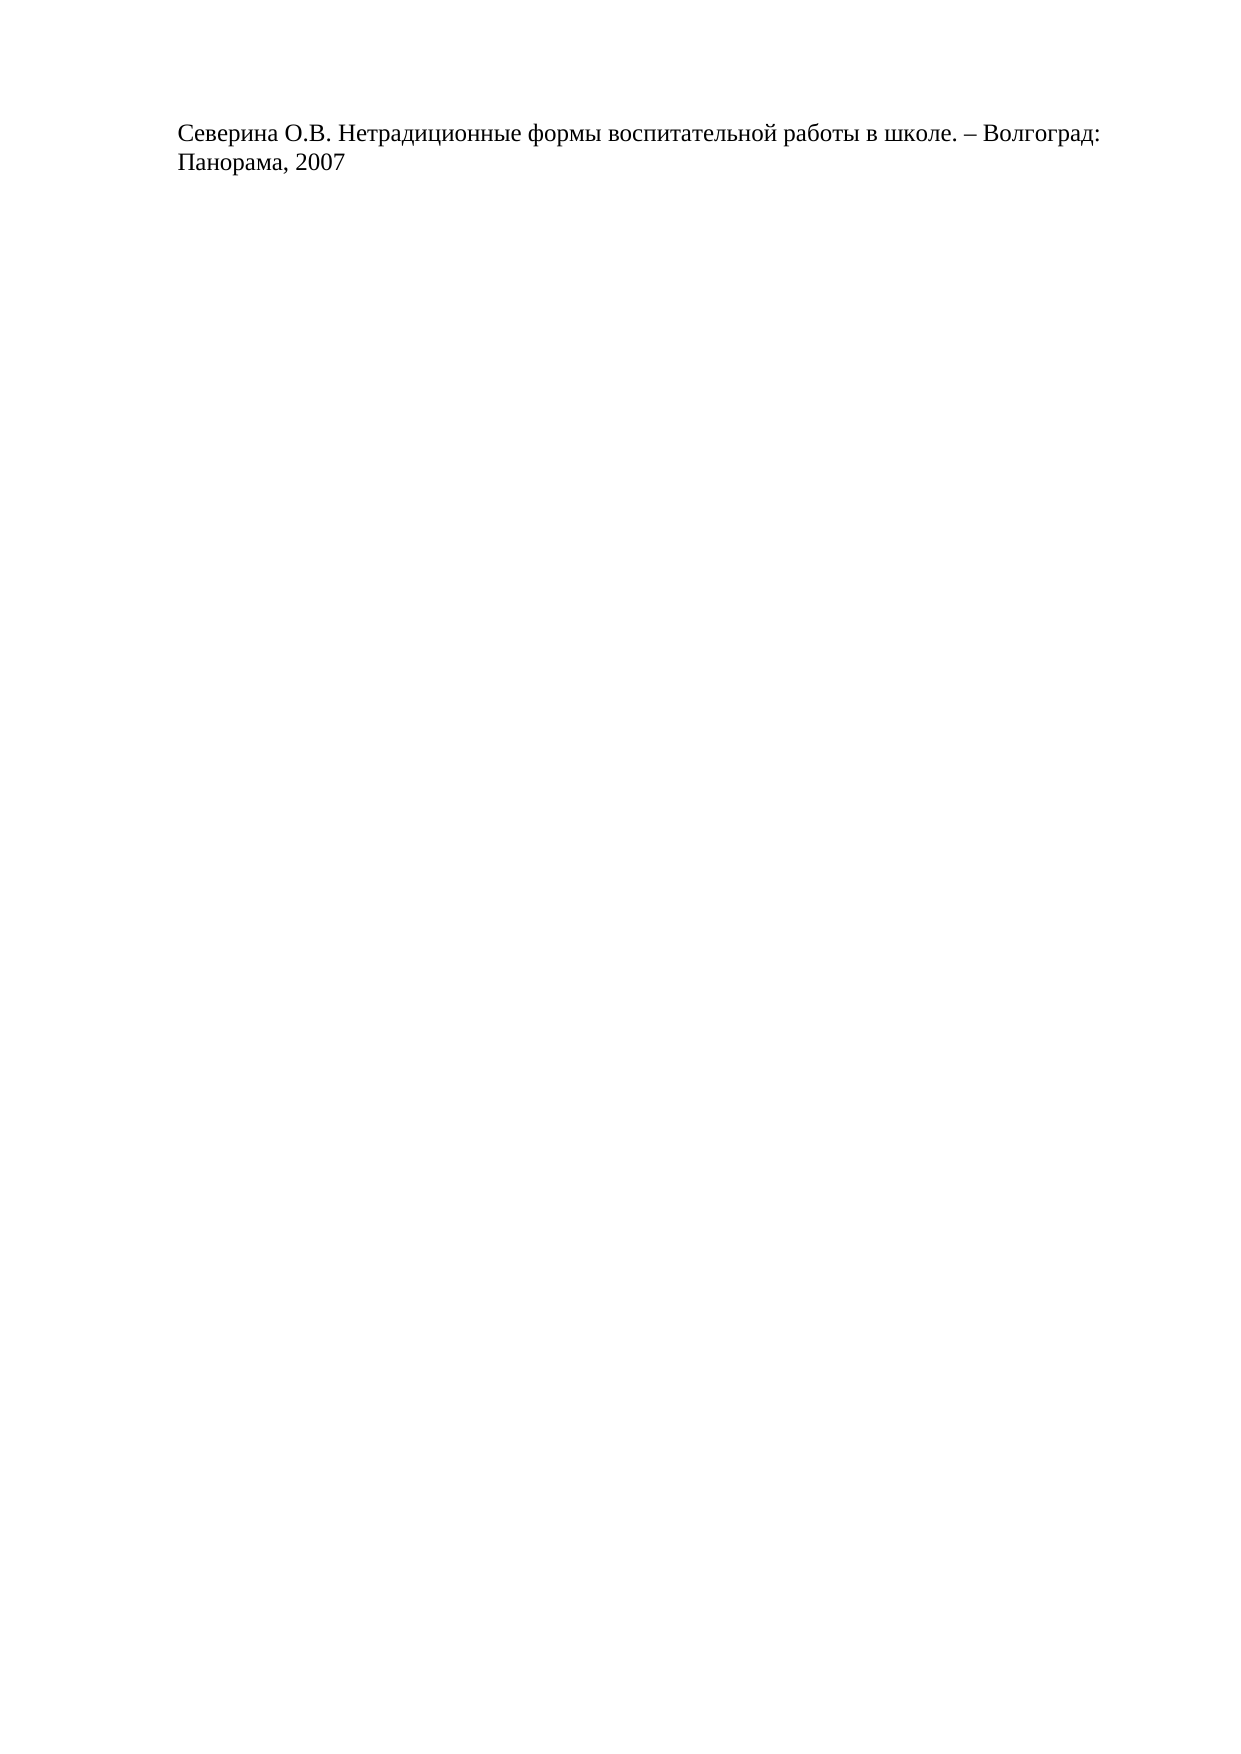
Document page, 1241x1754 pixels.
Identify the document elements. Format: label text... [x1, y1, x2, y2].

text Северина О.В. Нетрадиционные формы воспитательной работы в школе. – Волгоград: Панорама, 2007 [177, 118, 1152, 176]
